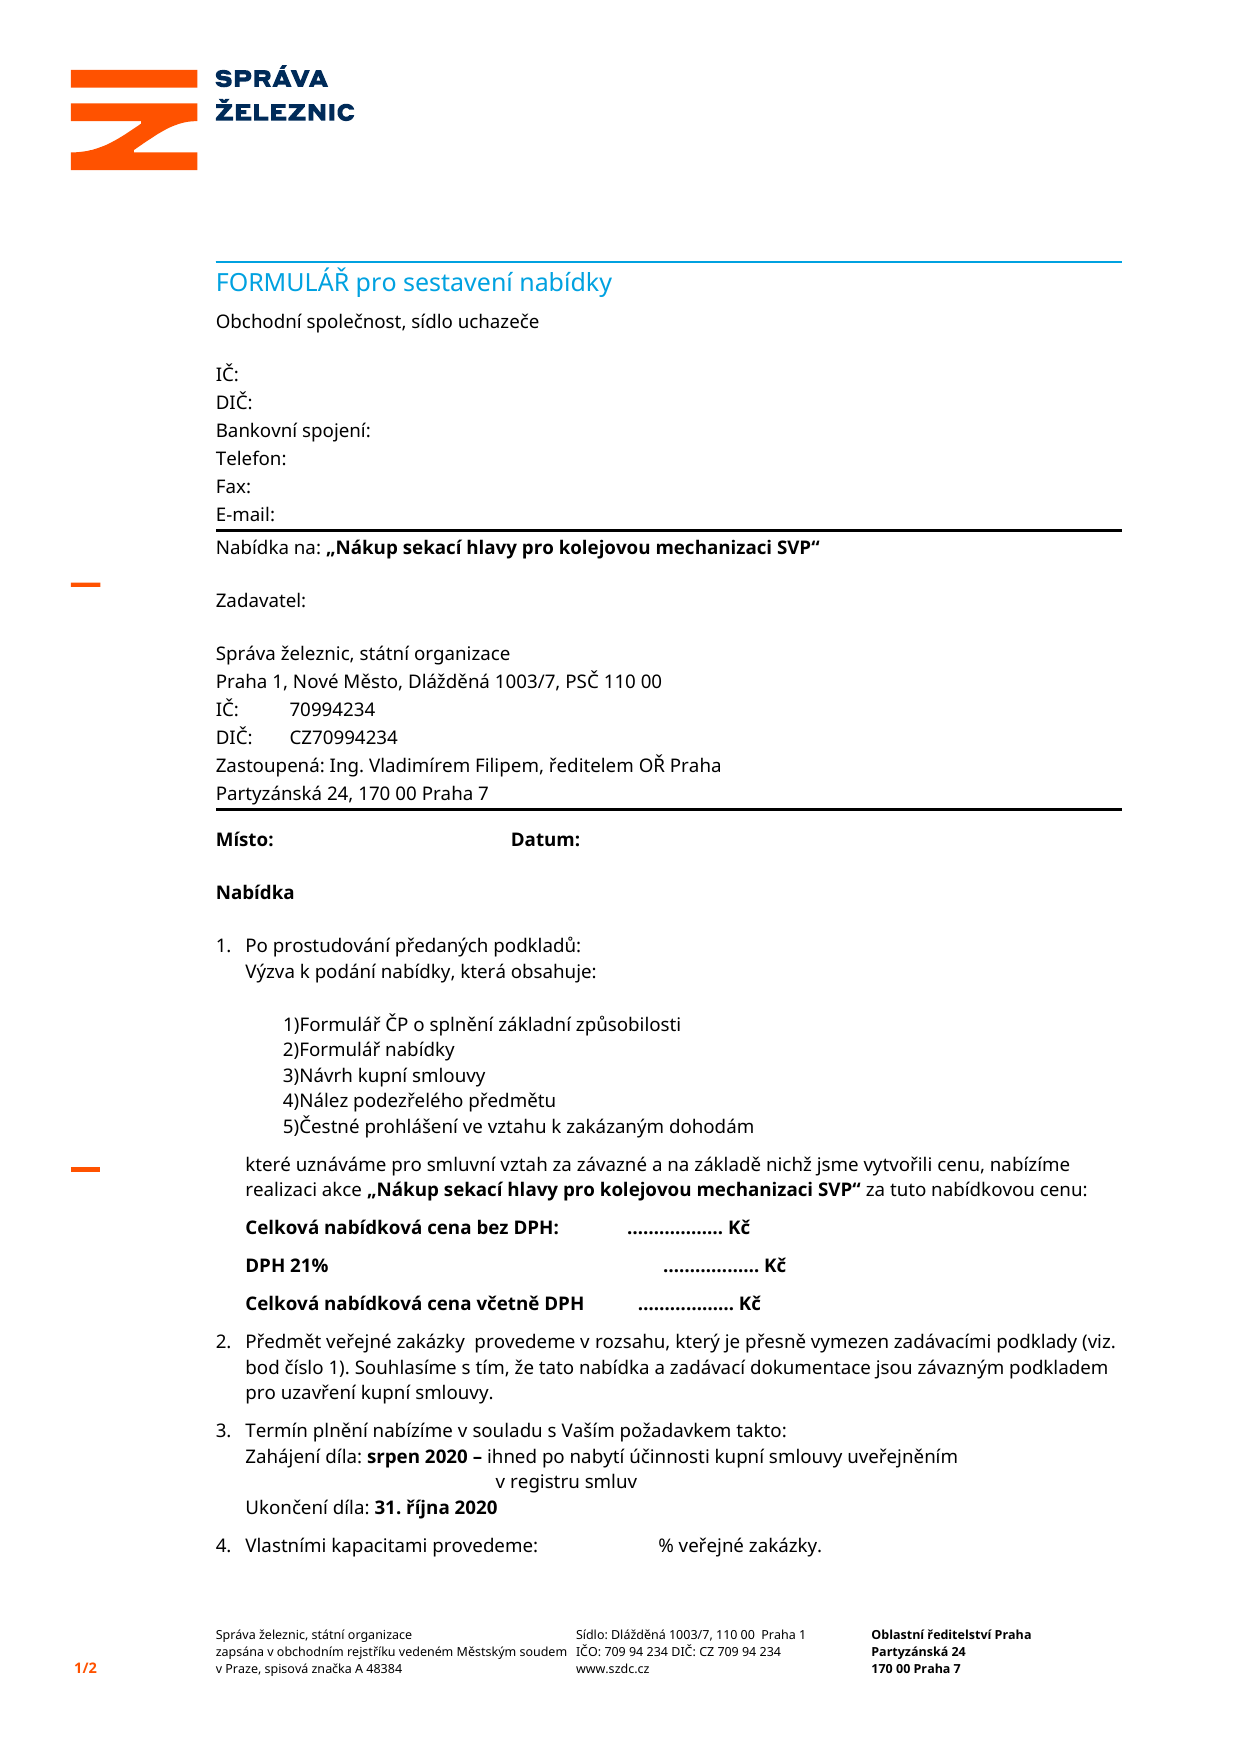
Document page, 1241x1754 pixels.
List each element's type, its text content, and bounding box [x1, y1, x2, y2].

text Ukončení díla: 31. října 2020 [245, 1494, 1122, 1520]
text které uznáváme pro smluvní vztah za závazné a na základě nichž jsme vytvořili cenu, nabízíme realizaci akce „Nákup sekací hlavy pro kolejovou mechanizaci SVP“ za tuto nabídkovou cenu: [245, 1151, 1122, 1202]
text Zadavatel: [216, 587, 1122, 613]
text v registru smluv [245, 1469, 1122, 1494]
text Obchodní společnost, sídlo uchazeče [216, 308, 1122, 334]
text Celková nabídková cena včetně DPH ……………… Kč [245, 1291, 1122, 1316]
text E-mail: [216, 501, 1122, 529]
text IČ: [216, 361, 1122, 387]
text Zastoupená: Ing. Vladimírem Filipem, ředitelem OŘ Praha [216, 753, 1122, 778]
text Zahájení díla: srpen 2020 – ihned po nabytí účinnosti kupní smlouvy uveřejněním [245, 1443, 1122, 1469]
text Praha 1, Nové Město, Dlážděná 1003/7, PSČ 110 00 [216, 668, 1122, 694]
text Telefon: [216, 445, 1122, 471]
text Místo: Datum: [216, 826, 1122, 852]
text DIČ: [216, 389, 1122, 415]
text Partyzánská 24, 170 00 Praha 7 [216, 781, 1122, 808]
list Formulář nabídky [283, 1036, 1122, 1062]
text DPH 21% ……………… Kč [245, 1253, 1122, 1278]
text IČ: 70994234 [216, 697, 1122, 722]
text Správa železnic, státní organizace [216, 641, 1122, 666]
text Nabídka [216, 879, 1122, 905]
list Nález podezřelého předmětu [283, 1087, 1122, 1113]
list Termín plnění nabízíme v souladu s Vaším požadavkem takto: [216, 1418, 1122, 1443]
text DIČ: CZ70994234 [216, 724, 1122, 750]
text Výzva k podání nabídky, která obsahuje: [216, 958, 1122, 983]
list Vlastními kapacitami provedeme: % veřejné zakázky. [216, 1532, 1122, 1558]
list Po prostudování předaných podkladů: [216, 932, 1122, 958]
text Fax: [216, 473, 1122, 499]
subtitle FORMULÁŘ pro sestavení nabídky [216, 263, 1122, 298]
text Bankovní spojení: [216, 417, 1122, 443]
list Předmět veřejné zakázky provedeme v rozsahu, který je přesně vymezen zadávacími podklady (viz. bod číslo 1). Souhlasíme s tím, že tato nabídka a zadávací dokumentace jsou závazným podkladem pro uzavření kupní smlouvy. [216, 1329, 1122, 1405]
list Formulář ČP o splnění základní způsobilosti [283, 1011, 1122, 1036]
text Celková nabídková cena bez DPH: ……………… Kč [245, 1214, 1122, 1240]
text Nabídka na: „Nákup sekací hlavy pro kolejovou mechanizaci SVP“ [216, 534, 1122, 560]
list Návrh kupní smlouvy [283, 1062, 1122, 1087]
list Čestné prohlášení ve vztahu k zakázaným dohodám [283, 1113, 1122, 1138]
